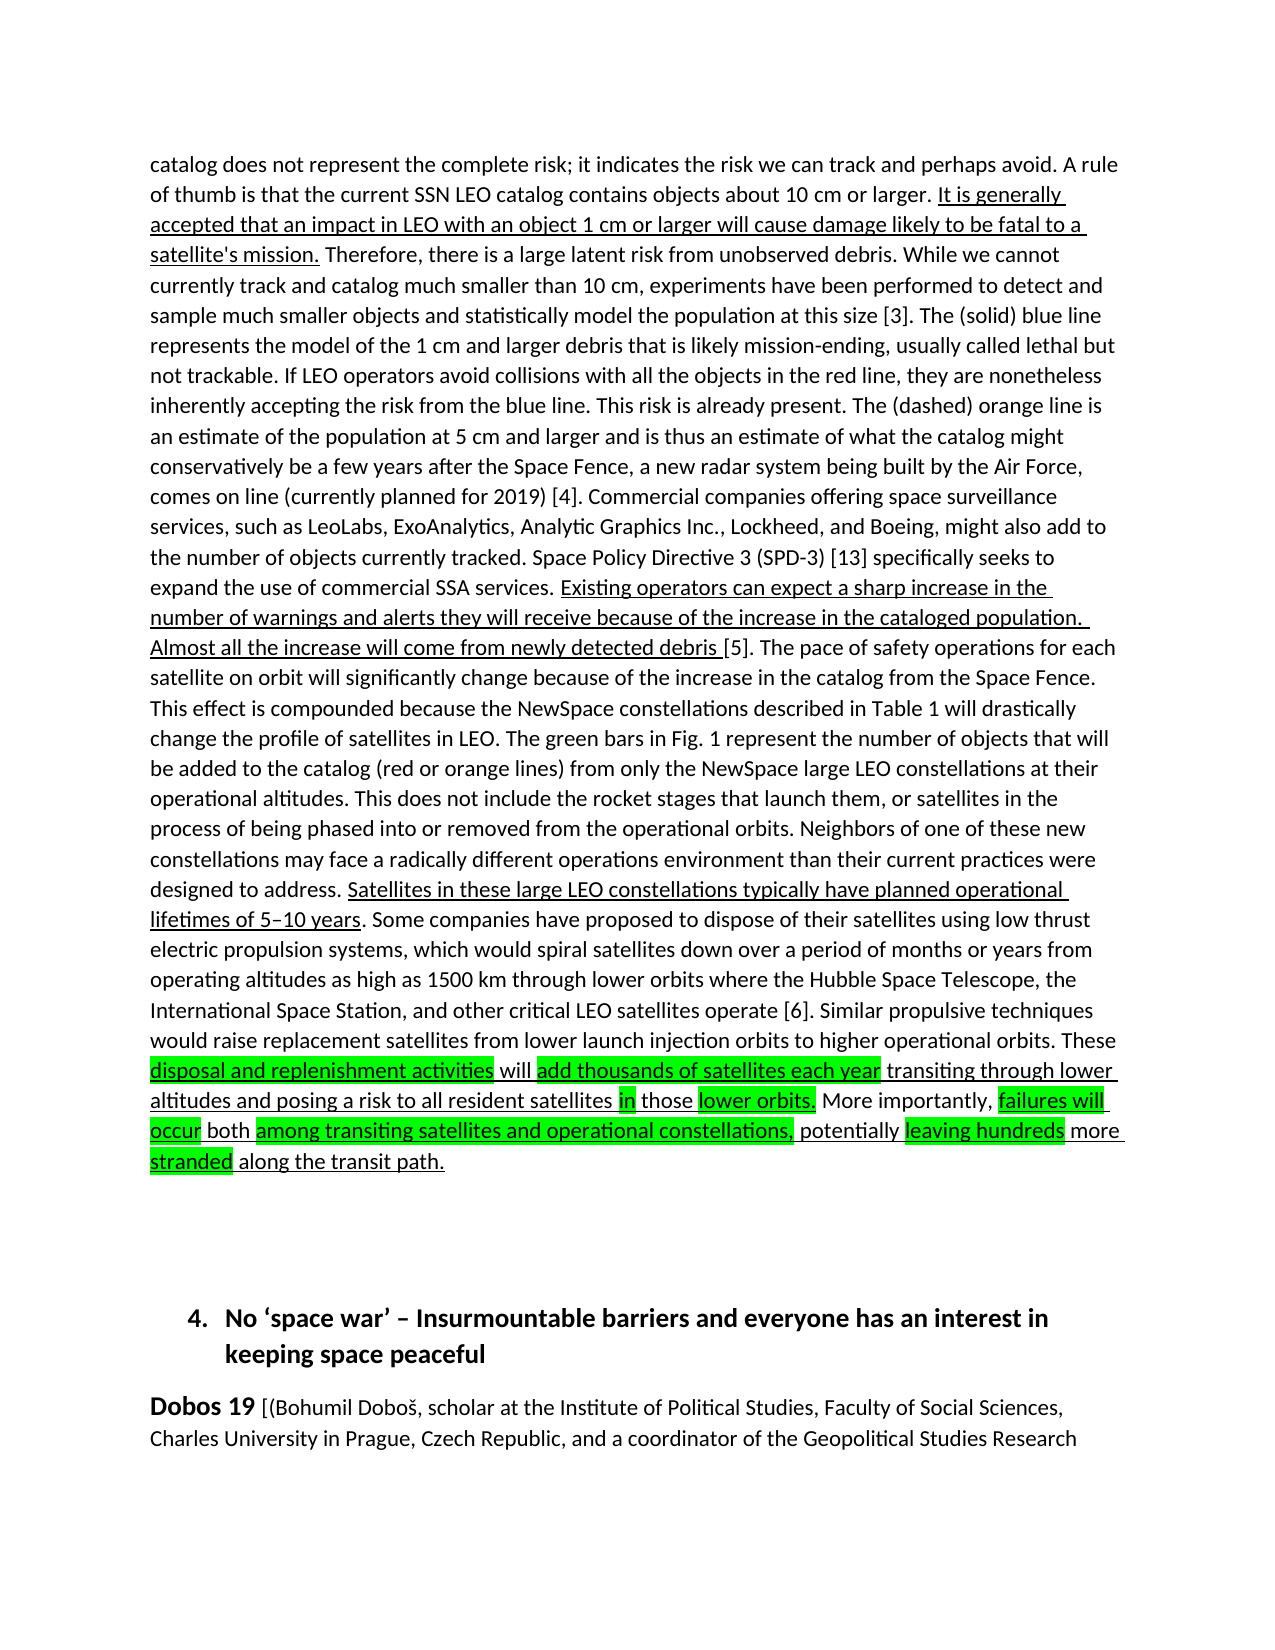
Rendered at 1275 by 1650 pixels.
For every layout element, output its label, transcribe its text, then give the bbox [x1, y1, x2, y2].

list No ‘space war’ – Insurmountable barriers and everyone has an interest in keeping space peaceful [187, 1301, 1125, 1370]
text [150, 1389, 1125, 1452]
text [150, 150, 1125, 1141]
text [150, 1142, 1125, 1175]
